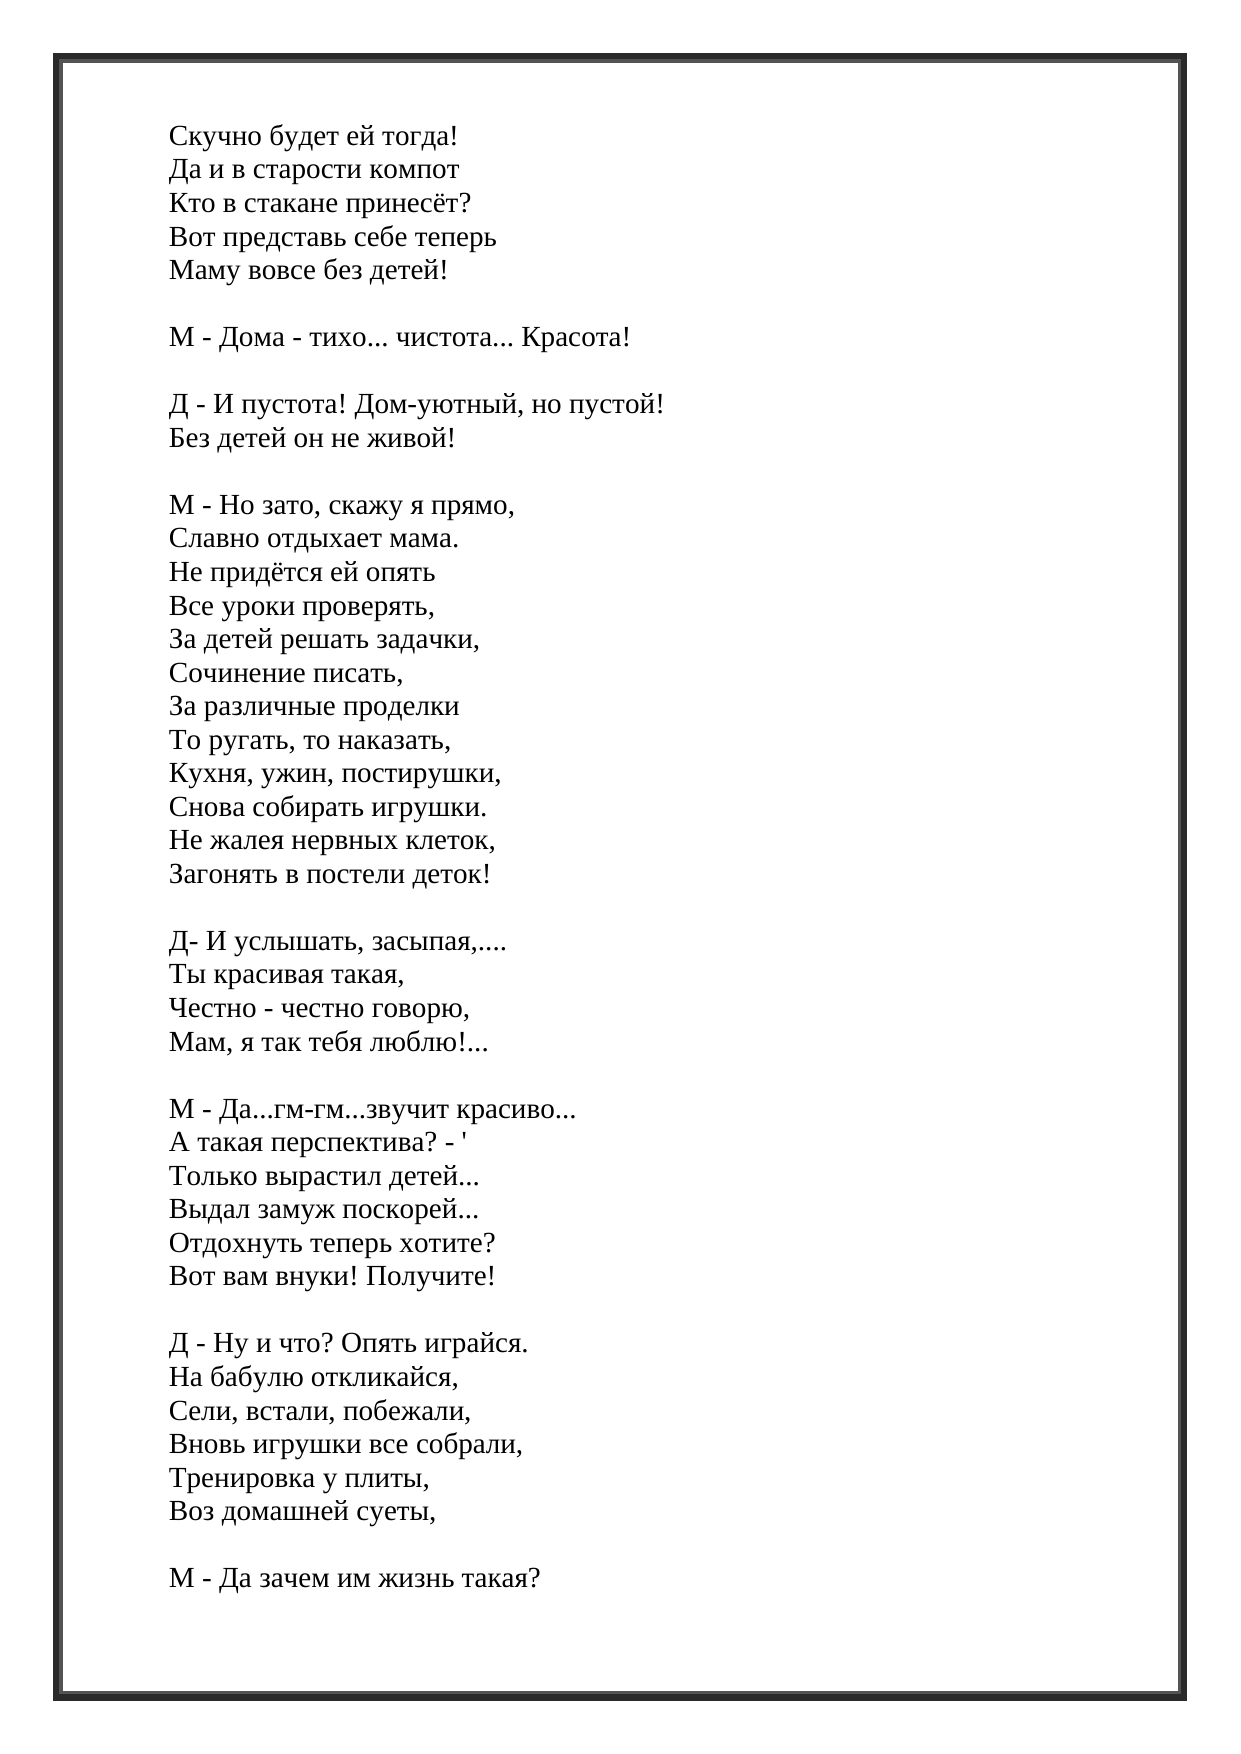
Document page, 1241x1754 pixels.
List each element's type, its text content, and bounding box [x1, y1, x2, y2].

text То ругать, то наказать, [169, 722, 1152, 755]
text Снова собирать игрушки. [169, 789, 1152, 822]
text Выдал замуж поскорей... [169, 1191, 1152, 1225]
text Только вырастил детей... [169, 1158, 1152, 1191]
text А такая перспектива? - ' [169, 1124, 1152, 1158]
text Да и в старости компот [169, 152, 1152, 185]
text За детей решать задачки, [169, 621, 1152, 655]
text Кухня, ужин, постирушки, [169, 755, 1152, 789]
text Ты красивая такая, [169, 957, 1152, 990]
text М - Но зато, скажу я прямо, [169, 487, 1152, 521]
text Вот представь себе теперь [169, 219, 1152, 252]
text Отдохнуть теперь хотите? [169, 1225, 1152, 1258]
text Славно отдыхает мама. [169, 521, 1152, 554]
text Вновь игрушки все собрали, [169, 1426, 1152, 1460]
text Мам, я так тебя люблю!... [169, 1024, 1152, 1057]
text Без детей он не живой! [169, 420, 1152, 453]
text На бабулю откликайся, [169, 1359, 1152, 1393]
text Не придётся ей опять [169, 554, 1152, 588]
text М - Дома - тихо... чистота... Красота! [169, 319, 1152, 353]
text Д - И пустота! Дом-уютный, но пустой! [169, 386, 1152, 420]
text Сели, встали, побежали, [169, 1393, 1152, 1426]
text Д- И услышать, засыпая,.... [169, 923, 1152, 957]
text Загонять в постели деток! [169, 856, 1152, 889]
text Сочинение писать, [169, 655, 1152, 688]
text Маму вовсе без детей! [169, 252, 1152, 286]
text Тренировка у плиты, [169, 1460, 1152, 1493]
text Скучно будет ей тогда! [169, 118, 1152, 152]
text За различные проделки [169, 688, 1152, 722]
text Воз домашней суеты, [169, 1493, 1152, 1527]
text Не жалея нервных клеток, [169, 822, 1152, 856]
text Все уроки проверять, [169, 588, 1152, 621]
text Д - Ну и что? Опять играйся. [169, 1326, 1152, 1359]
text М - Да зачем им жизнь такая? [169, 1560, 1152, 1594]
text Вот вам внуки! Получите! [169, 1258, 1152, 1292]
text Честно - честно говорю, [169, 990, 1152, 1024]
text Кто в стакане принесёт? [169, 185, 1152, 219]
text М - Да...гм-гм...звучит красиво... [169, 1091, 1152, 1124]
